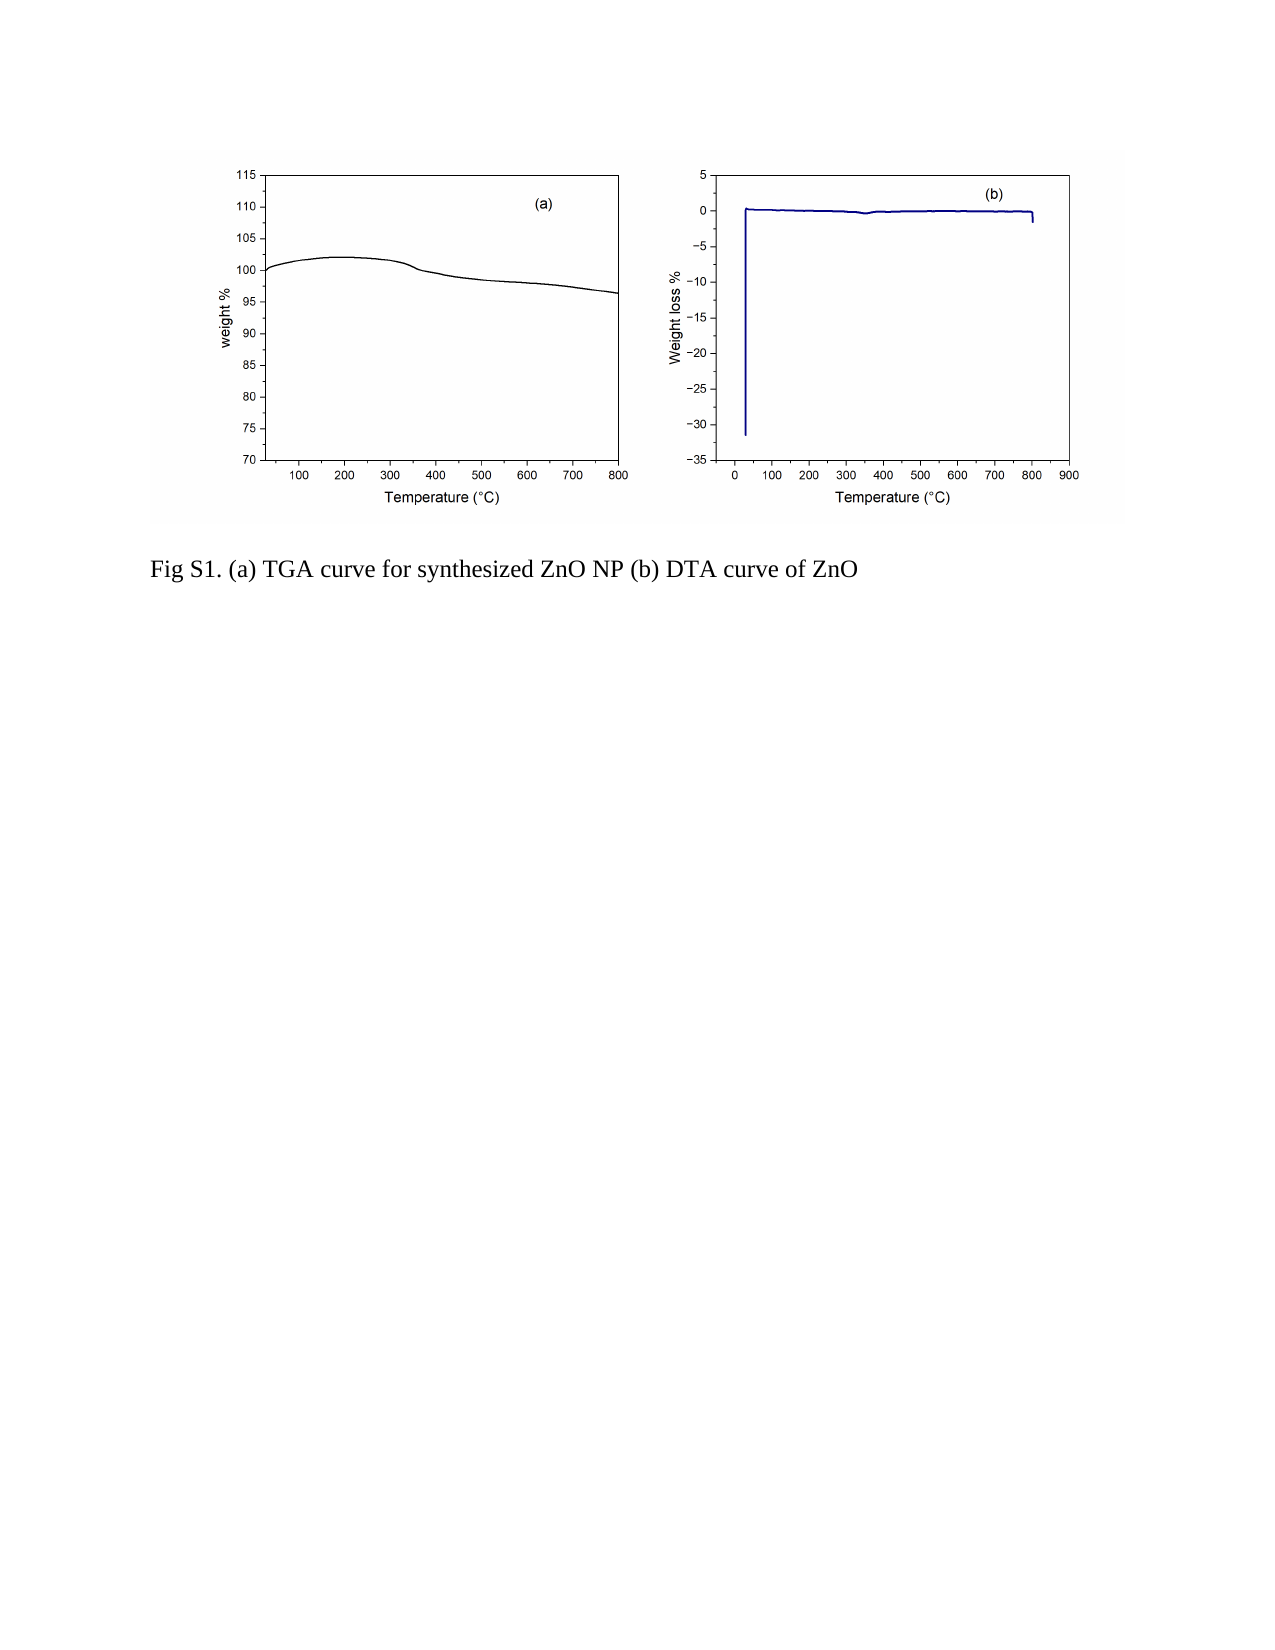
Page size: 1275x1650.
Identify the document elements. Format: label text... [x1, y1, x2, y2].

picture [150, 150, 1125, 524]
text Fig S1. (a) TGA curve for synthesized ZnO NP (b) DTA curve of ZnO [150, 554, 1125, 583]
